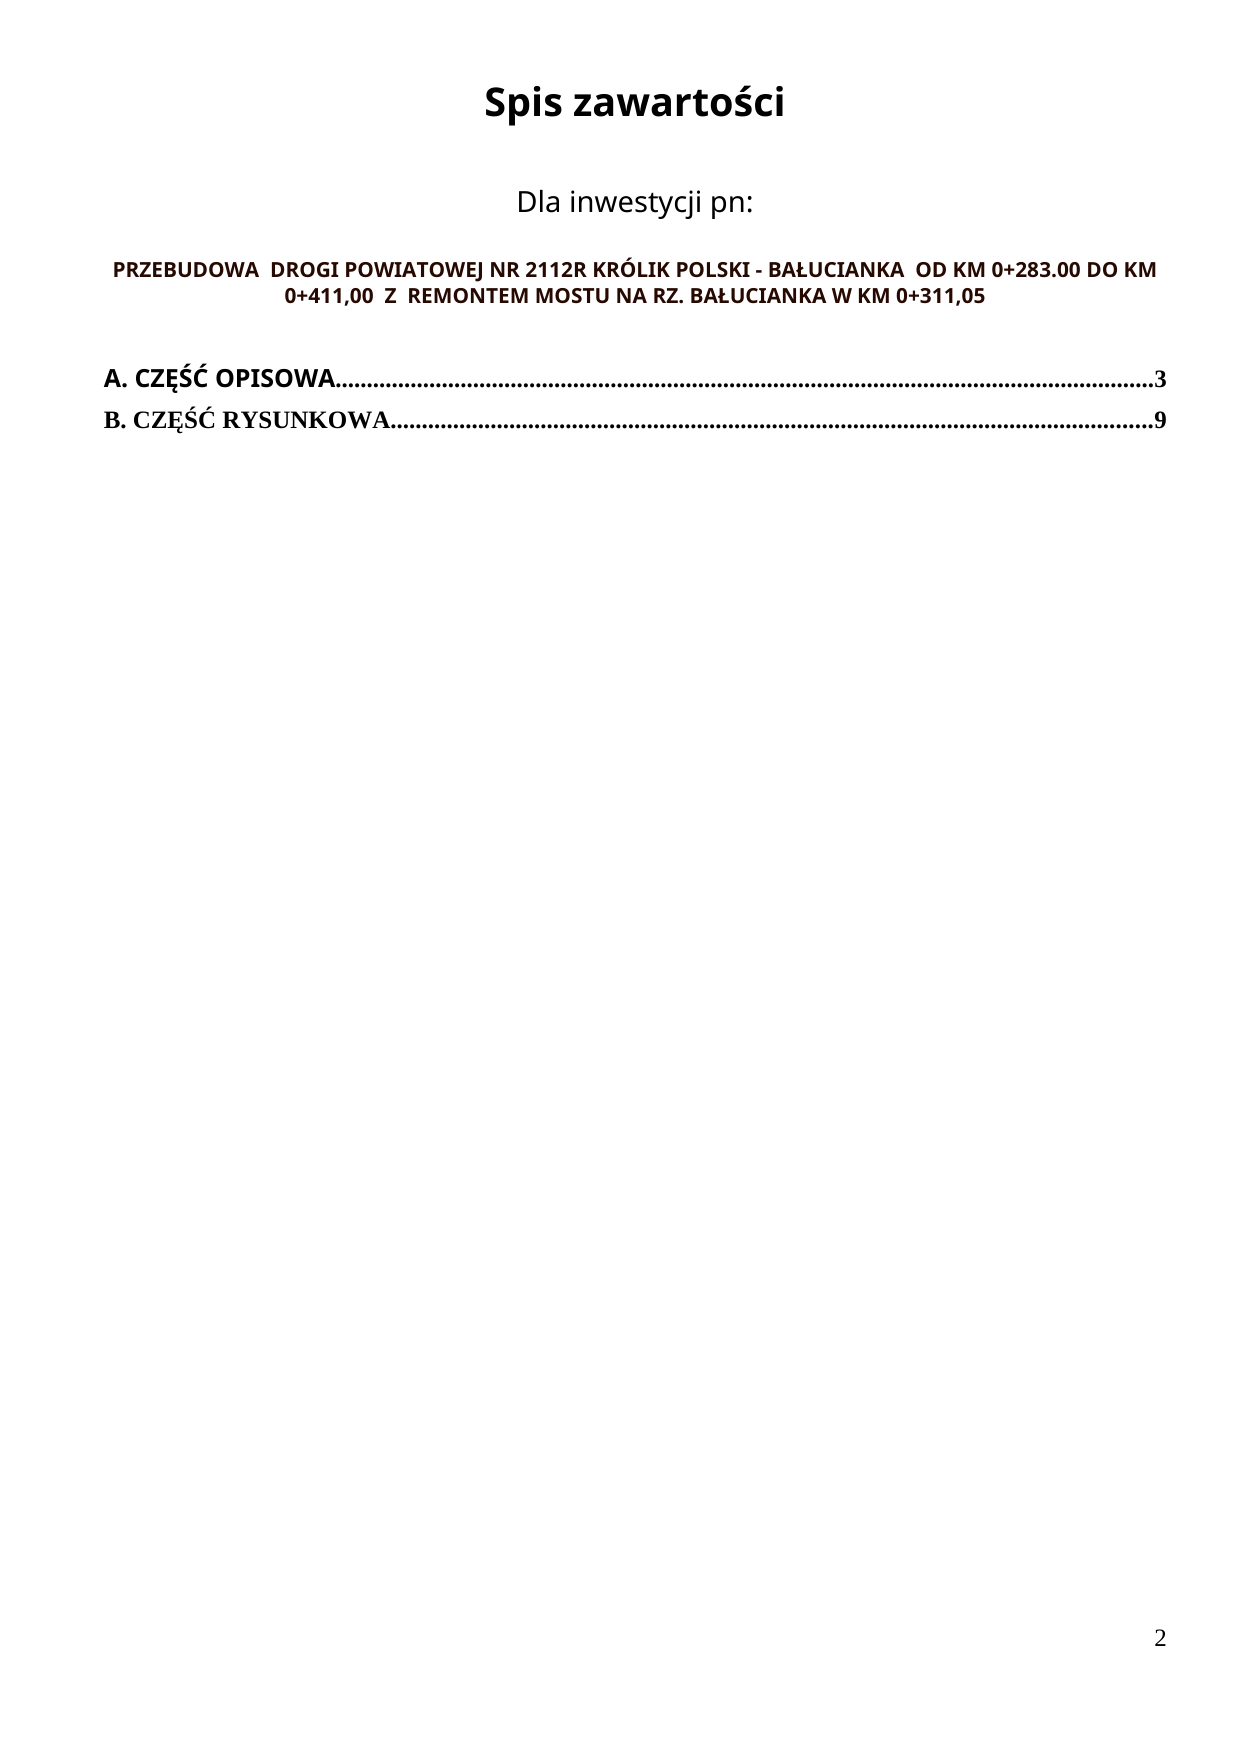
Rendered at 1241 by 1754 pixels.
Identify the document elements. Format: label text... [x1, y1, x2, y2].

text PRZEBUDOWA DROGI POWIATOWEJ NR 2112R KRÓLIK POLSKI - BAŁUCIANKA OD KM 0+283.00 DO KM 0+411,00 Z REMONTEM MOSTU NA RZ. BAŁUCIANKA W KM 0+311,05 [111, 256, 1158, 309]
text A. CZĘŚĆ OPISOWA 3 [103, 361, 1166, 395]
text B. CZĘŚĆ RYSUNKOWA 9 [103, 405, 1166, 434]
text Spis zawartości [103, 74, 1166, 128]
text Dla inwestycji pn: [103, 182, 1166, 221]
